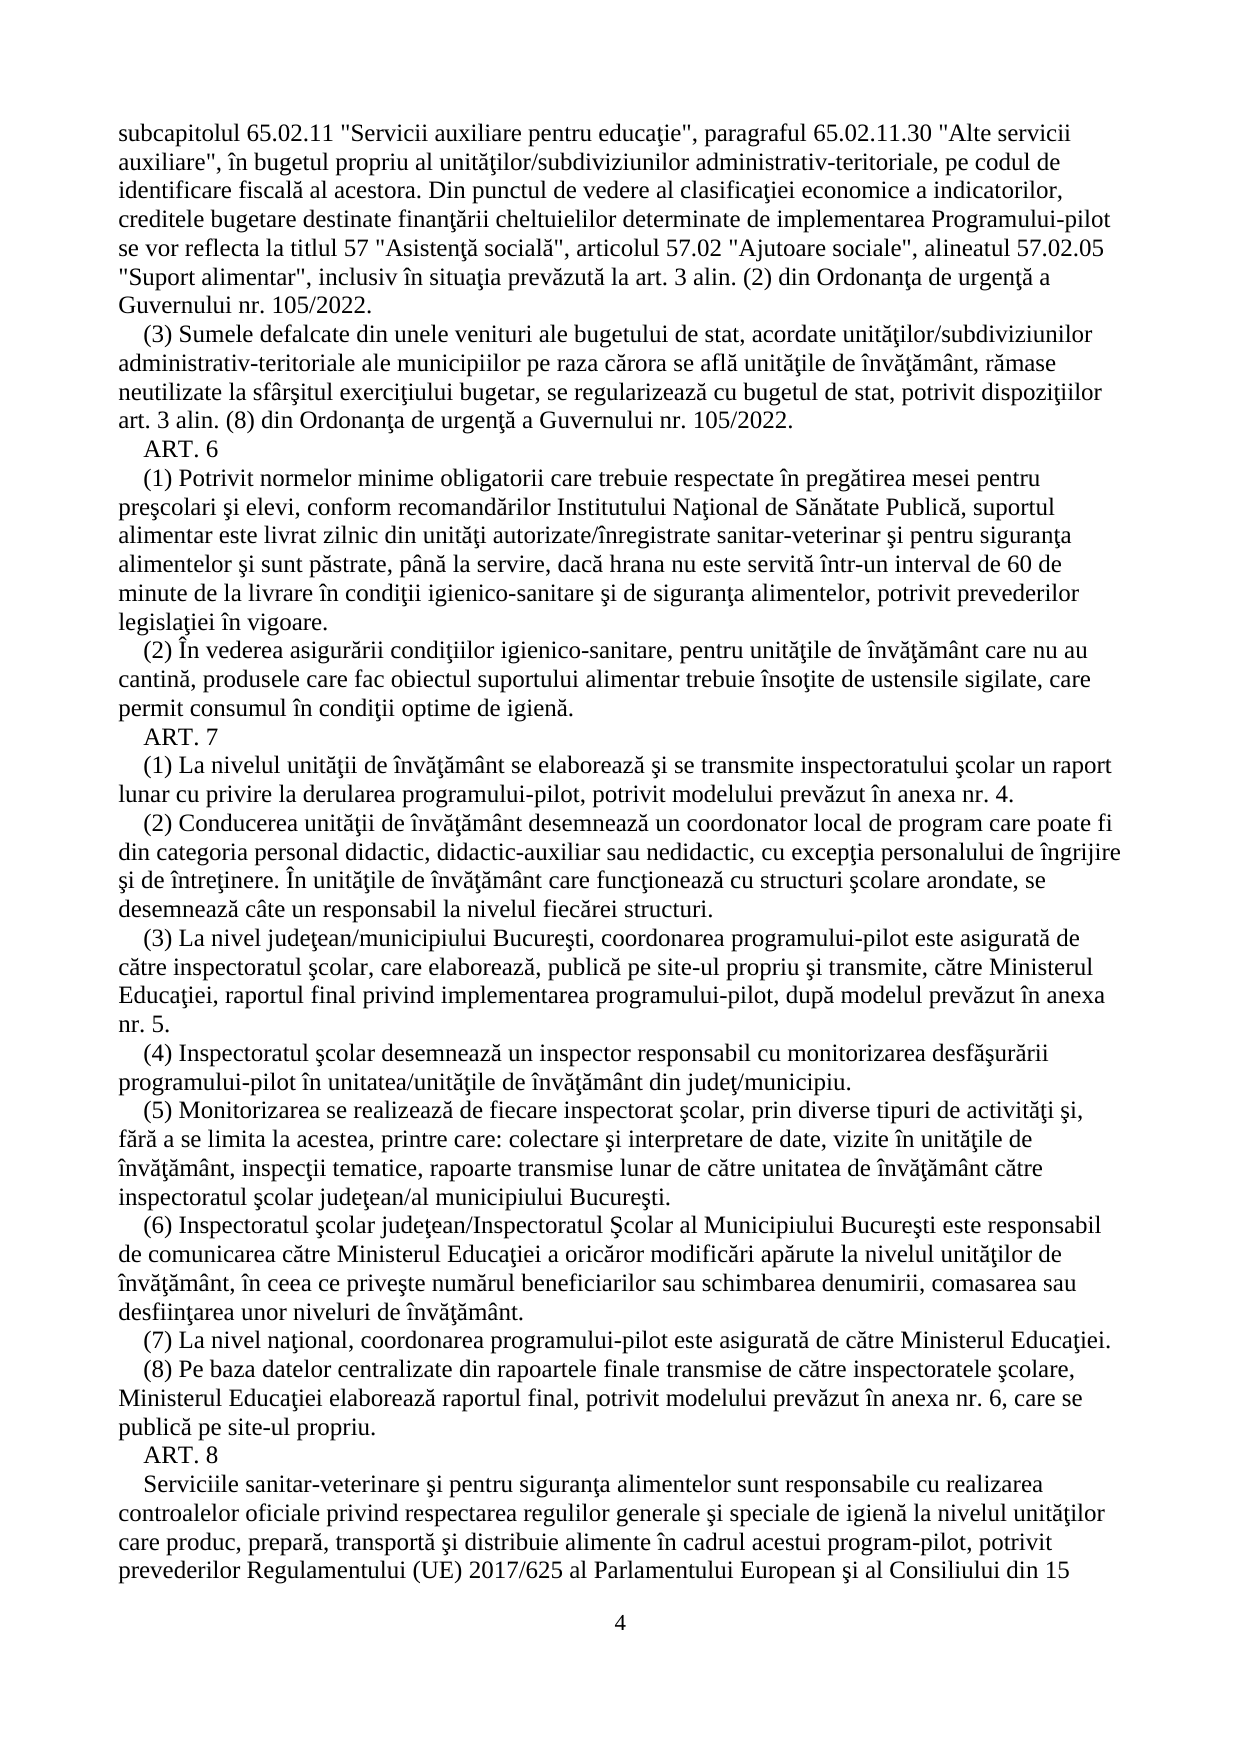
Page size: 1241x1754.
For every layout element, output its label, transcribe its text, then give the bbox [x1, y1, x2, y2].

text (8) Pe baza datelor centralizate din rapoartele finale transmise de către inspectoratele şcolare, Ministerul Educaţiei elaborează raportul final, potrivit modelului prevăzut în anexa nr. 6, care se publică pe site-ul propriu. [118, 1354, 1122, 1441]
text ART. 6 [118, 434, 1122, 463]
text (1) Potrivit normelor minime obligatorii care trebuie respectate în pregătirea mesei pentru preşcolari şi elevi, conform recomandărilor Institutului Naţional de Sănătate Publică, suportul alimentar este livrat zilnic din unităţi autorizate/înregistrate sanitar-veterinar şi pentru siguranţa alimentelor şi sunt păstrate, până la servire, dacă hrana nu este servită într-un interval de 60 de minute de la livrare în condiţii igienico-sanitare şi de siguranţa alimentelor, potrivit prevederilor legislaţiei în vigoare. [118, 463, 1122, 636]
text (4) Inspectoratul şcolar desemnează un inspector responsabil cu monitorizarea desfăşurării programului-pilot în unitatea/unităţile de învăţământ din judeţ/municipiu. [118, 1038, 1122, 1096]
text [118, 1469, 1122, 1584]
text (2) Conducerea unităţii de învăţământ desemnează un coordonator local de program care poate fi din categoria personal didactic, didactic-auxiliar sau nedidactic, cu excepţia personalului de îngrijire şi de întreţinere. În unităţile de învăţământ care funcţionează cu structuri şcolare arondate, se desemnează câte un responsabil la nivelul fiecărei structuri. [118, 808, 1122, 923]
text (7) La nivel naţional, coordonarea programului-pilot este asigurată de către Ministerul Educaţiei. [118, 1326, 1122, 1354]
text (2) În vederea asigurării condiţiilor igienico-sanitare, pentru unităţile de învăţământ care nu au cantină, produsele care fac obiectul suportului alimentar trebuie însoţite de ustensile sigilate, care permit consumul în condiţii optime de igienă. [118, 636, 1122, 722]
text (6) Inspectoratul şcolar judeţean/Inspectoratul Şcolar al Municipiului Bucureşti este responsabil de comunicarea către Ministerul Educaţiei a oricăror modificări apărute la nivelul unităţilor de învăţământ, în ceea ce priveşte numărul beneficiarilor sau schimbarea denumirii, comasarea sau desfiinţarea unor niveluri de învăţământ. [118, 1211, 1122, 1326]
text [118, 118, 1122, 319]
text (3) Sumele defalcate din unele venituri ale bugetului de stat, acordate unităţilor/subdiviziunilor administrativ-teritoriale ale municipiilor pe raza cărora se află unităţile de învăţământ, rămase neutilizate la sfârşitul exerciţiului bugetar, se regularizează cu bugetul de stat, potrivit dispoziţiilor art. 3 alin. (8) din Ordonanţa de urgenţă a Guvernului nr. 105/2022. [118, 319, 1122, 434]
text ART. 7 [118, 722, 1122, 751]
text ART. 8 [118, 1441, 1122, 1469]
text (3) La nivel judeţean/municipiului Bucureşti, coordonarea programului-pilot este asigurată de către inspectoratul şcolar, care elaborează, publică pe site-ul propriu şi transmite, către Ministerul Educaţiei, raportul final privind implementarea programului-pilot, după modelul prevăzut în anexa nr. 5. [118, 923, 1122, 1038]
text (1) La nivelul unităţii de învăţământ se elaborează şi se transmite inspectoratului şcolar un raport lunar cu privire la derularea programului-pilot, potrivit modelului prevăzut în anexa nr. 4. [118, 751, 1122, 808]
text (5) Monitorizarea se realizează de fiecare inspectorat şcolar, prin diverse tipuri de activităţi şi, fără a se limita la acestea, printre care: colectare şi interpretare de date, vizite în unităţile de învăţământ, inspecţii tematice, rapoarte transmise lunar de către unitatea de învăţământ către inspectoratul şcolar judeţean/al municipiului Bucureşti. [118, 1096, 1122, 1211]
